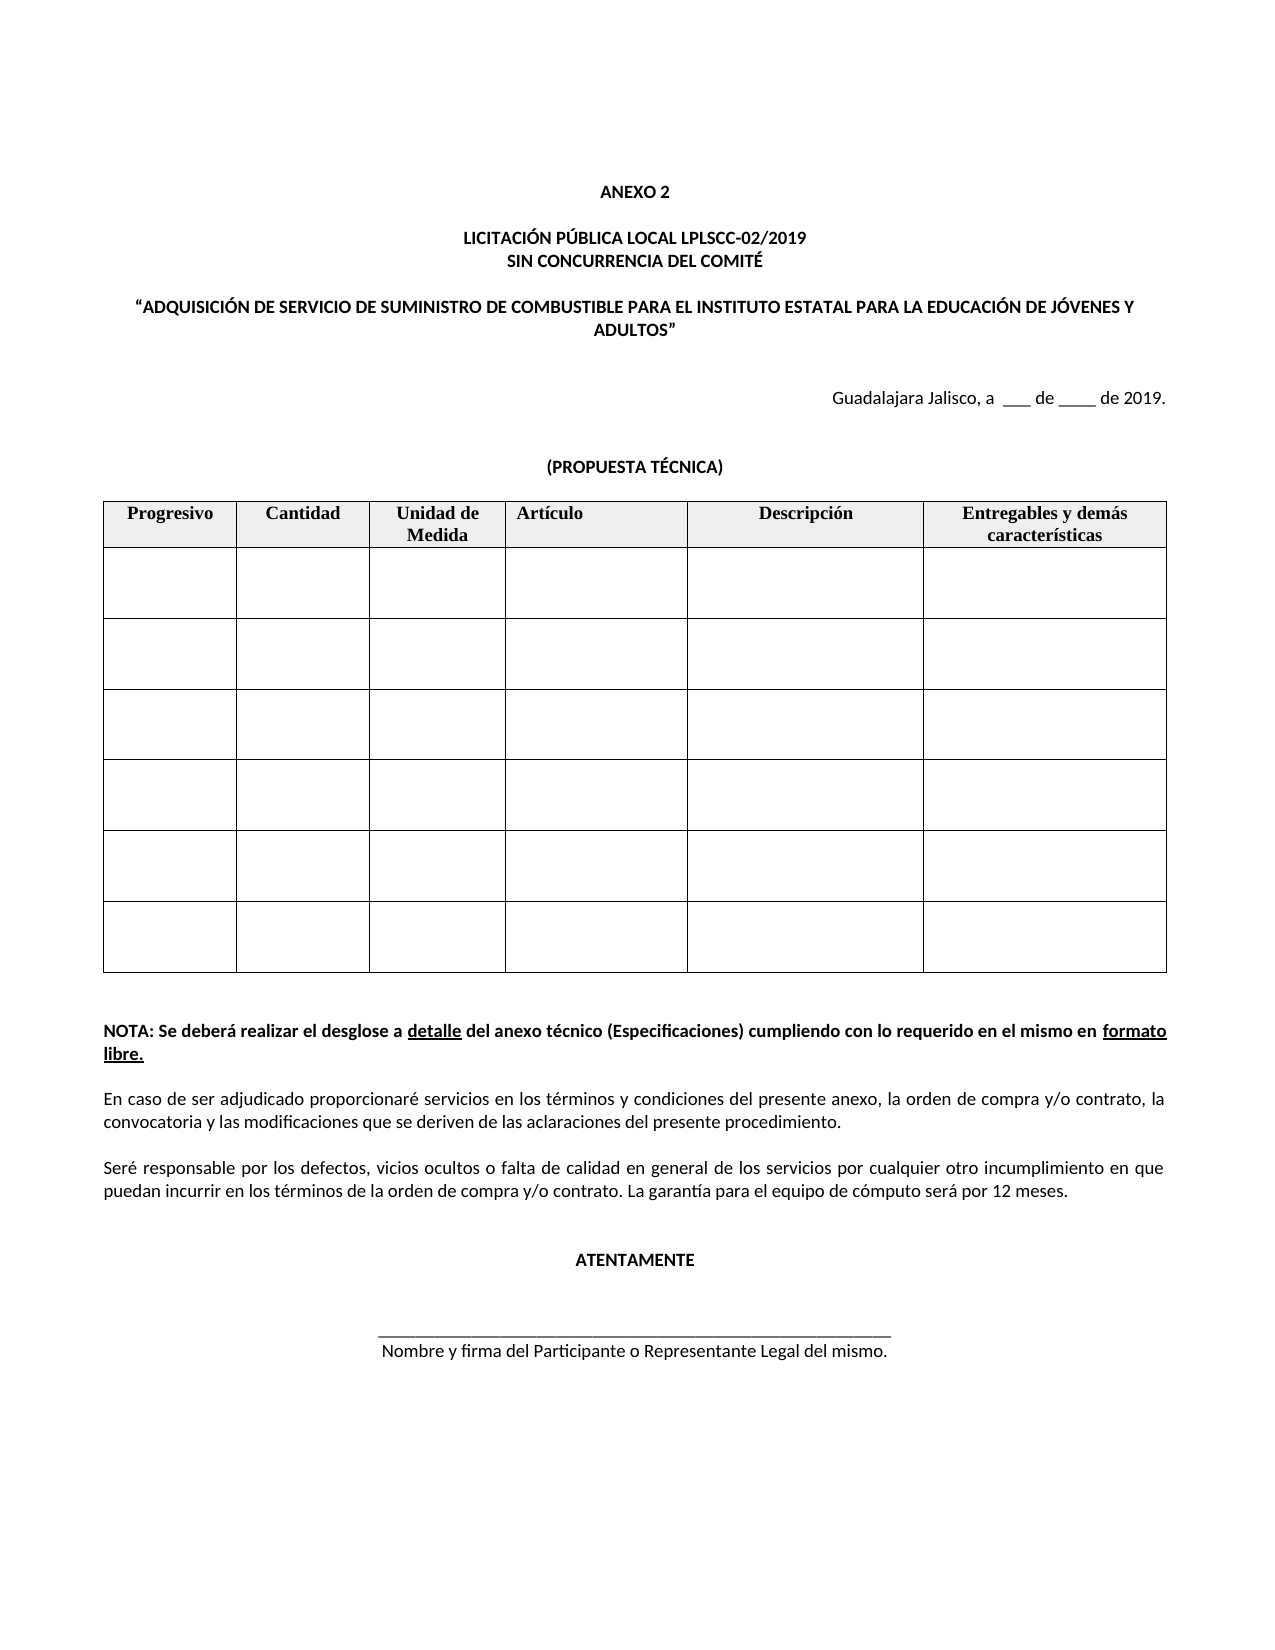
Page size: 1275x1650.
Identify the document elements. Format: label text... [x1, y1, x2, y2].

text En caso de ser adjudicado proporcionaré servicios en los términos y condiciones del presente anexo, la orden de compra y/o contrato, la convocatoria y las modificaciones que se deriven de las aclaraciones del presente procedimiento. [103, 1087, 1166, 1133]
table_cell [237, 831, 369, 901]
text (PROPUESTA TÉCNICA) [103, 455, 1166, 478]
text Guadalajara Jalisco, a ___ de ____ de 2019. [103, 386, 1166, 409]
table_header Descripción [688, 502, 923, 547]
table_header Cantidad [237, 502, 369, 547]
table_cell [104, 902, 236, 972]
text Seré responsable por los defectos, vicios ocultos o falta de calidad en general de los servicios por cualquier otro incumplimiento en que puedan incurrir en los términos de la orden de compra y/o contrato. La garantía para el equipo de cómputo será por 12 meses. [103, 1156, 1166, 1202]
table_cell [506, 548, 687, 618]
text Nombre y firma del Participante o Representante Legal del mismo. [103, 1339, 1166, 1362]
table_cell [104, 760, 236, 830]
table_cell [237, 690, 369, 759]
table_cell [104, 548, 236, 618]
table_header Entregables y demás características [924, 502, 1166, 547]
text _______________________________________________________ [103, 1317, 1166, 1339]
table_cell [370, 619, 505, 688]
table_cell [688, 690, 923, 759]
table_cell [237, 619, 369, 688]
table_cell [924, 548, 1166, 618]
table_cell [506, 690, 687, 759]
text SIN CONCURRENCIA DEL COMITÉ [103, 249, 1166, 272]
table_cell [924, 902, 1166, 972]
table_cell [506, 831, 687, 901]
table_cell [104, 831, 236, 901]
table_cell [924, 760, 1166, 830]
table_cell [104, 619, 236, 688]
table_cell [237, 760, 369, 830]
table_cell [370, 690, 505, 759]
text LICITACIÓN PÚBLICA LOCAL LPLSCC-02/2019 [103, 226, 1166, 249]
table_cell [370, 760, 505, 830]
table_cell [688, 619, 923, 688]
table_cell [237, 902, 369, 972]
text NOTA: Se deberá realizar el desglose a detalle del anexo técnico (Especificaciones) cumpliendo con lo requerido en el mismo en formato libre. [103, 1019, 1166, 1064]
table_header Progresivo [104, 502, 236, 547]
table_cell [370, 902, 505, 972]
table_cell [924, 619, 1166, 688]
text “ADQUISICIÓN DE SERVICIO DE SUMINISTRO DE COMBUSTIBLE PARA EL INSTITUTO ESTATAL PARA LA EDUCACIÓN DE JÓVENES Y ADULTOS” [103, 295, 1166, 341]
table_cell [924, 690, 1166, 759]
text ANEXO 2 [103, 180, 1166, 203]
table_header Artículo [506, 502, 687, 547]
table_cell [688, 902, 923, 972]
table_cell [506, 760, 687, 830]
table_cell [506, 902, 687, 972]
text ATENTAMENTE [103, 1248, 1166, 1271]
table_cell [237, 548, 369, 618]
table_cell [688, 831, 923, 901]
table_cell [370, 548, 505, 618]
table_cell [688, 548, 923, 618]
table_cell [688, 760, 923, 830]
table_cell [506, 619, 687, 688]
table_cell [104, 690, 236, 759]
table_cell [370, 831, 505, 901]
table_cell [924, 831, 1166, 901]
table_header Unidad de Medida [370, 502, 505, 547]
